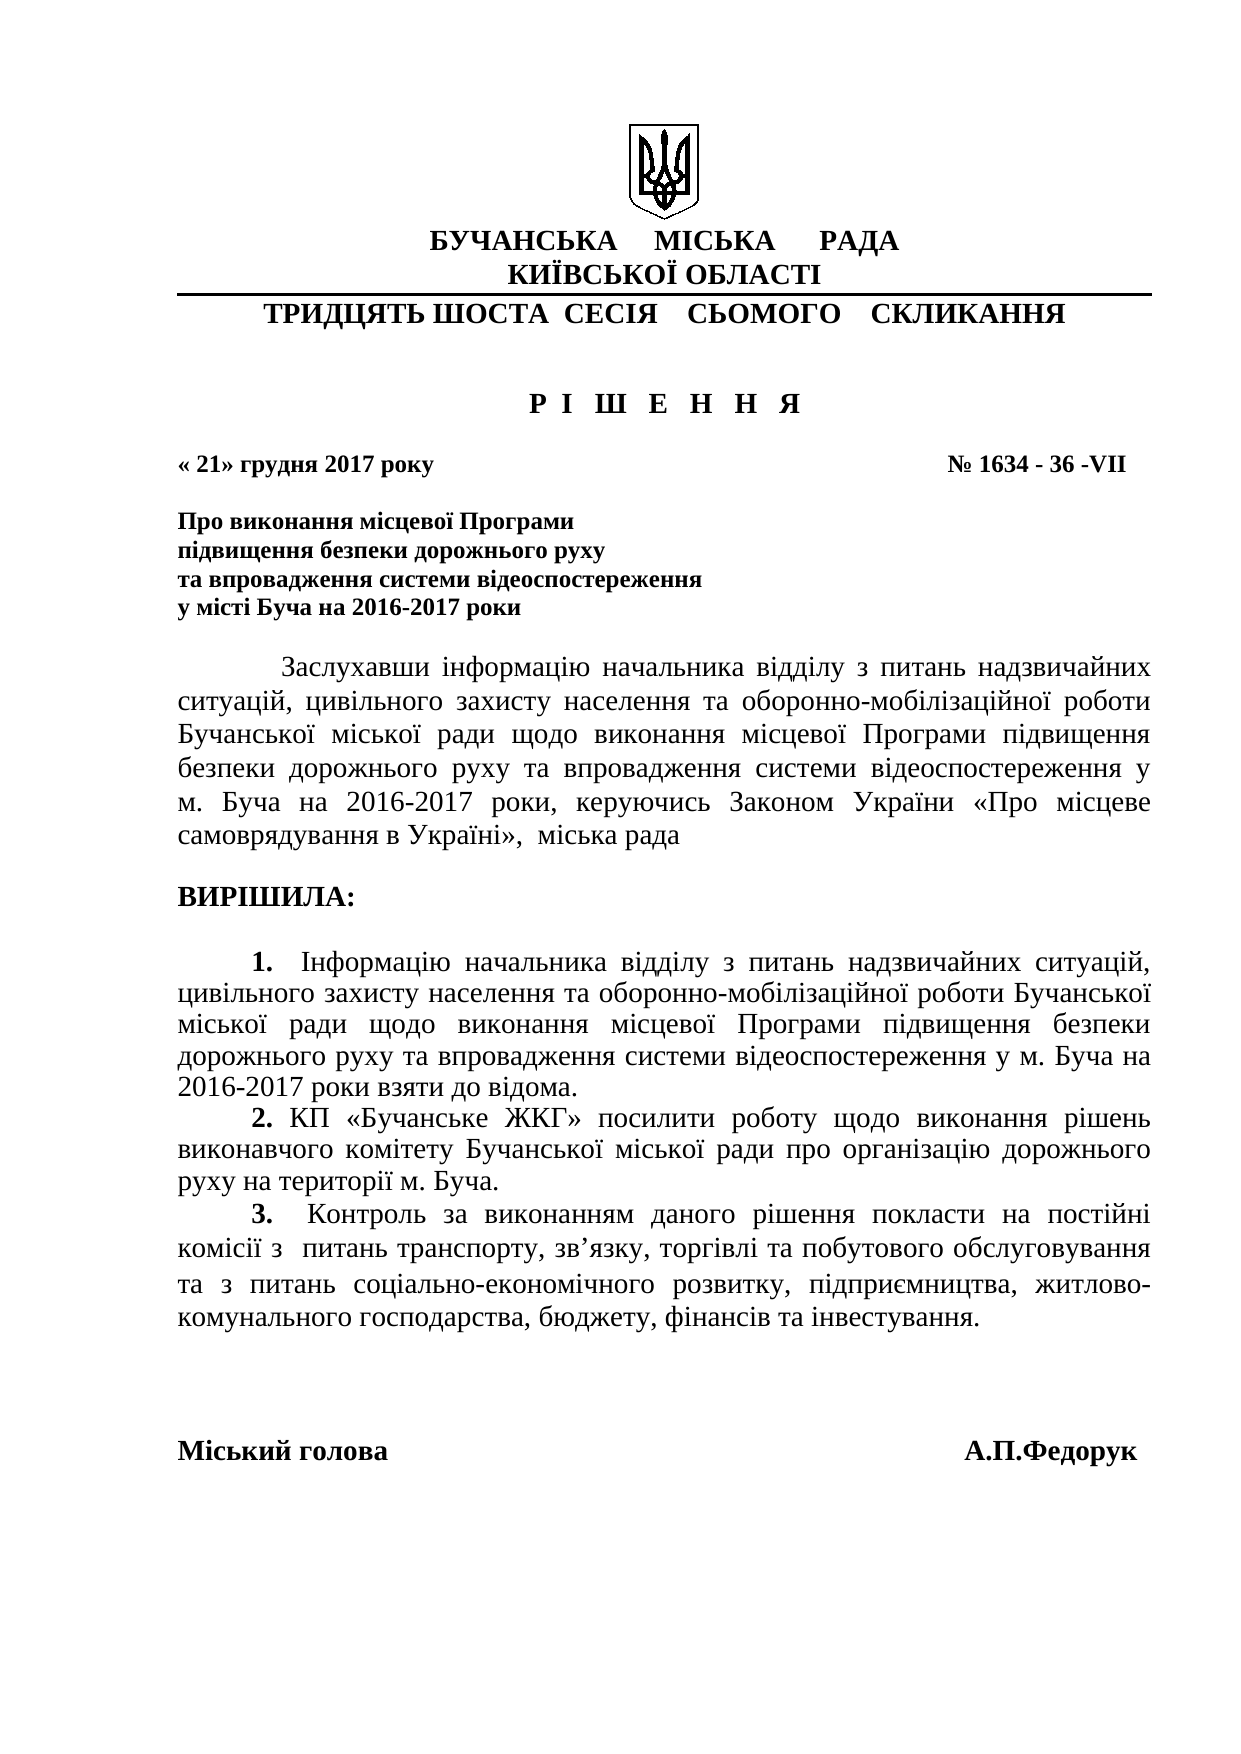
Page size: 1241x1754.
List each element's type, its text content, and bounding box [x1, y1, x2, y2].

text 2. КП «Бучанське ЖКГ» посилити роботу щодо виконання рішень виконавчого комітету Бучанської міської ради про організацію дорожнього руху на території м. Буча. [177, 1102, 1152, 1196]
subtitle Про виконання місцевої Програми [177, 506, 852, 535]
subtitle « 21» грудня 2017 року № 1634 - 36 -VІІ [177, 449, 1152, 477]
subtitle та впровадження системи відеоспостереження [177, 564, 852, 592]
text Міський голова А.П.Федорук [177, 1433, 1152, 1467]
subtitle підвищення безпеки дорожнього руху [177, 535, 852, 564]
text ВИРІШИЛА: [177, 879, 1152, 913]
subtitle Р І Ш Е Н Н Я [177, 386, 1152, 420]
text Заслухавши інформацію начальника відділу з питань надзвичайних ситуацій, цивільного захисту населення та оборонно-мобілізаційної роботи Бучанської міської ради щодо виконання місцевої Програми підвищення безпеки дорожнього руху та впровадження системи відеоспостереження у м. Буча на 2016-2017 роки, керуючись Законом України «Про місцеве самоврядування в Україні», міська рада [177, 649, 1152, 851]
text 1. Інформацію начальника відділу з питань надзвичайних ситуацій, цивільного захисту населення та оборонно-мобілізаційної роботи Бучанської міської ради щодо виконання місцевої Програми підвищення безпеки дорожнього руху та впровадження системи відеоспостереження у м. Буча на 2016-2017 роки взяти до відома. [177, 946, 1152, 1102]
subtitle КИЇВСЬКОЇ ОБЛАСТІ [177, 257, 1152, 293]
text БУЧАНСЬКА МІСЬКА РАДА [177, 223, 1152, 257]
text 3. Контроль за виконанням даного рішення покласти на постійні комісії з питань транспорту, зв’язку, торгівлі та побутового обслуговування та з питань соціально-економічного розвитку, підприємництва, житлово-комунального господарства, бюджету, фінансів та інвестування. [177, 1196, 1152, 1333]
text ТРИДЦЯТЬ ШОСТА СЕСІЯ СЬОМОГО СКЛИКАННЯ [177, 296, 1152, 329]
subtitle у місті Буча на 2016-2017 роки [177, 592, 852, 621]
